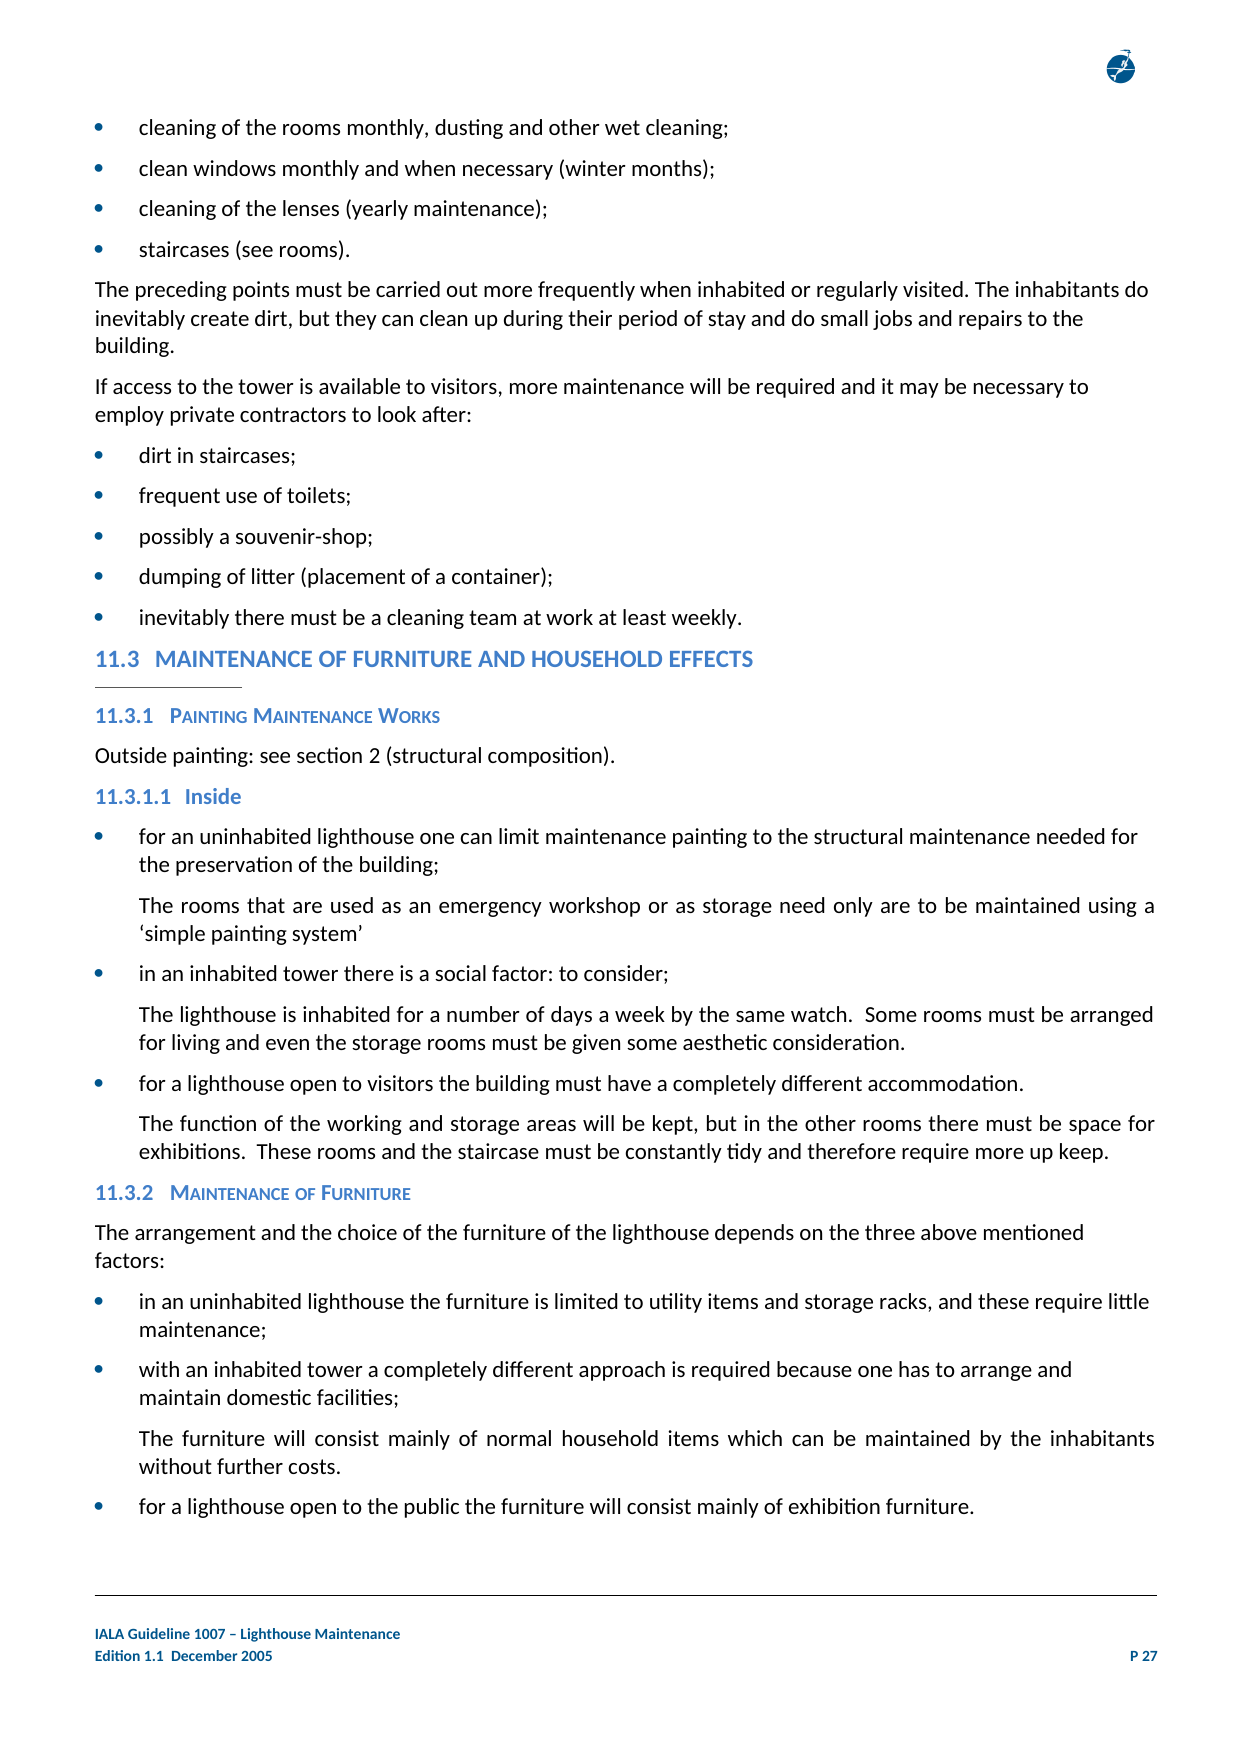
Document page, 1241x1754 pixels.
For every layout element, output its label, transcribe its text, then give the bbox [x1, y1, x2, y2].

text possibly a souvenir-shop; [94, 522, 1157, 550]
text inevitably there must be a cleaning team at work at least weekly. [94, 603, 1157, 631]
picture [1075, 0, 1194, 118]
text staircases (see rooms). [94, 235, 1157, 263]
text cleaning of the rooms monthly, dusting and other wet cleaning; [94, 113, 1157, 142]
subtitle Maintenance of Furniture and Household Effects [94, 643, 1157, 674]
text frequent use of toilets; [94, 481, 1157, 509]
subtitle Painting Maintenance Works [94, 701, 1157, 729]
text Outside painting: see section 2 (structural composition). [94, 741, 1157, 769]
text The lighthouse is inhabited for a number of days a week by the same watch. Some rooms must be arranged for living and even the storage rooms must be given some aesthetic consideration. [139, 1000, 1157, 1056]
text If access to the tower is available to visitors, more maintenance will be required and it may be necessary to employ private contractors to look after: [94, 372, 1157, 428]
text The preceding points must be carried out more frequently when inhabited or regularly visited. The inhabitants do inevitably create dirt, but they can clean up during their period of stay and do small jobs and repairs to the building. [94, 276, 1157, 360]
subtitle Inside [94, 782, 1157, 810]
text The arrangement and the choice of the furniture of the lighthouse depends on the three above mentioned factors: [94, 1218, 1157, 1274]
text for a lighthouse open to visitors the building must have a completely different accommodation. [94, 1069, 1157, 1097]
text dumping of litter (placement of a container); [94, 562, 1157, 590]
text clean windows monthly and when necessary (winter months); [94, 154, 1157, 182]
text with an inhabited tower a completely different approach is required because one has to arrange and maintain domestic facilities; [94, 1355, 1157, 1411]
text dirt in staircases; [94, 441, 1157, 469]
text in an inhabited tower there is a social factor: to consider; [94, 959, 1157, 988]
text The furniture will consist mainly of normal household items which can be maintained by the inhabitants without further costs. [139, 1424, 1157, 1480]
text The function of the working and storage areas will be kept, but in the other rooms there must be space for exhibitions. These rooms and the staircase must be constantly tidy and therefore require more up keep. [139, 1109, 1157, 1165]
subtitle Maintenance of Furniture [94, 1178, 1157, 1206]
text in an uninhabited lighthouse the furniture is limited to utility items and storage racks, and these require little maintenance; [94, 1287, 1157, 1343]
text The rooms that are used as an emergency workshop or as storage need only are to be maintained using a ‘simple painting system’ [139, 891, 1157, 947]
text for an uninhabited lighthouse one can limit maintenance painting to the structural maintenance needed for the preservation of the building; [94, 822, 1157, 878]
text for a lighthouse open to the public the furniture will consist mainly of exhibition furniture. [94, 1492, 1157, 1520]
text cleaning of the lenses (yearly maintenance); [94, 194, 1157, 223]
